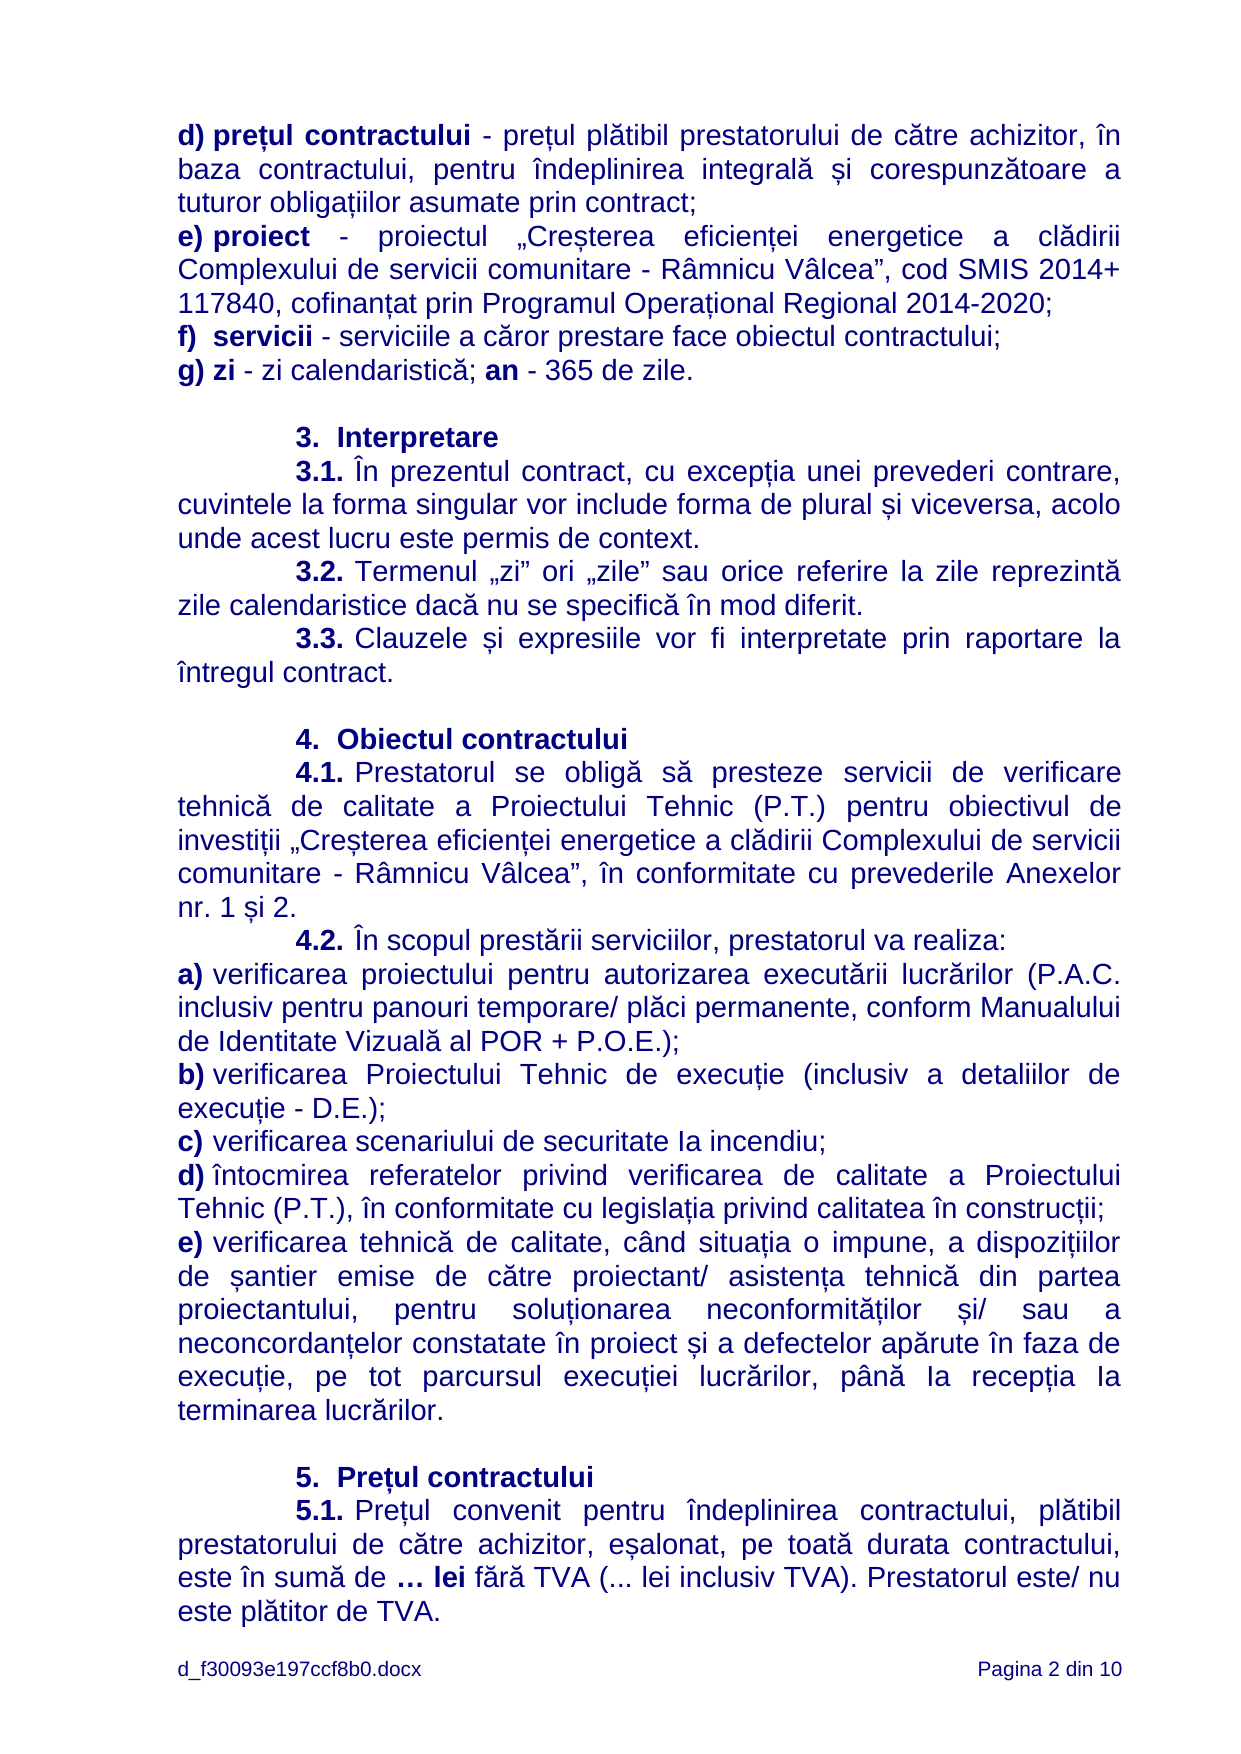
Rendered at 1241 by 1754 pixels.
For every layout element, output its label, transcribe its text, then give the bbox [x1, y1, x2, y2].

list Obiectul contractului [177, 722, 1122, 755]
list Clauzele și expresiile vor fi interpretate prin raportare la întregul contract. [177, 621, 1122, 688]
list Prețul convenit pentru îndeplinirea contractului, plătibil prestatorului de către achizitor, eșalonat, pe toată durata contractului, este în sumă de … lei fără TVA (... lei inclusiv TVA). Prestatorul este/ nu este plătitor de TVA. [177, 1493, 1122, 1627]
list întocmirea referatelor privind verificarea de calitate a Proiectului Tehnic (P.T.), în conformitate cu legislația privind calitatea în construcții; [177, 1158, 1122, 1225]
list verificarea proiectului pentru autorizarea executării lucrărilor (P.A.C. inclusiv pentru panouri temporare/ plăci permanente, conform Manualului de Identitate Vizuală al POR + P.O.E.); [177, 957, 1122, 1057]
list verificarea Proiectului Tehnic de execuție (inclusiv a detaliilor de execuție - D.E.); [177, 1057, 1122, 1124]
list servicii - serviciile a căror prestare face obiectul contractului; [177, 319, 1122, 353]
list zi - zi calendaristică; an - 365 de zile. [177, 353, 1122, 386]
list verificarea tehnică de calitate, când situația o impune, a dispozițiilor de șantier emise de către proiectant/ asistența tehnică din partea proiectantului, pentru soluționarea neconformităților și/ sau a neconcordanțelor constatate în proiect și a defectelor apărute în faza de execuție, pe tot parcursul execuției lucrărilor, până Ia recepția Ia terminarea lucrărilor. [177, 1225, 1122, 1426]
list Termenul „zi” ori „zile” sau orice referire la zile reprezintă zile calendaristice dacă nu se specifică în mod diferit. [177, 554, 1122, 621]
list verificarea scenariului de securitate Ia incendiu; [177, 1124, 1122, 1158]
list prețul contractului - prețul plătibil prestatorului de către achizitor, în baza contractului, pentru îndeplinirea integrală și corespunzătoare a tuturor obligațiilor asumate prin contract; [177, 118, 1122, 219]
list În scopul prestării serviciilor, prestatorul va realiza: [177, 923, 1122, 957]
list Prestatorul se obligă să presteze servicii de verificare tehnică de calitate a Proiectului Tehnic (P.T.) pentru obiectivul de investiții „Creșterea eficienței energetice a clădirii Complexului de servicii comunitare - Râmnicu Vâlcea”, în conformitate cu prevederile Anexelor nr. 1 și 2. [177, 755, 1122, 923]
list proiect - proiectul „Creșterea eficienței energetice a clădirii Complexului de servicii comunitare - Râmnicu Vâlcea”, cod SMIS 2014+ 117840, cofinanțat prin Programul Operațional Regional 2014-2020; [177, 219, 1122, 319]
list În prezentul contract, cu excepția unei prevederi contrare, cuvintele la forma singular vor include forma de plural și viceversa, acolo unde acest lucru este permis de context. [177, 453, 1122, 554]
list Prețul contractului [177, 1460, 1122, 1493]
list Interpretare [177, 420, 1122, 453]
